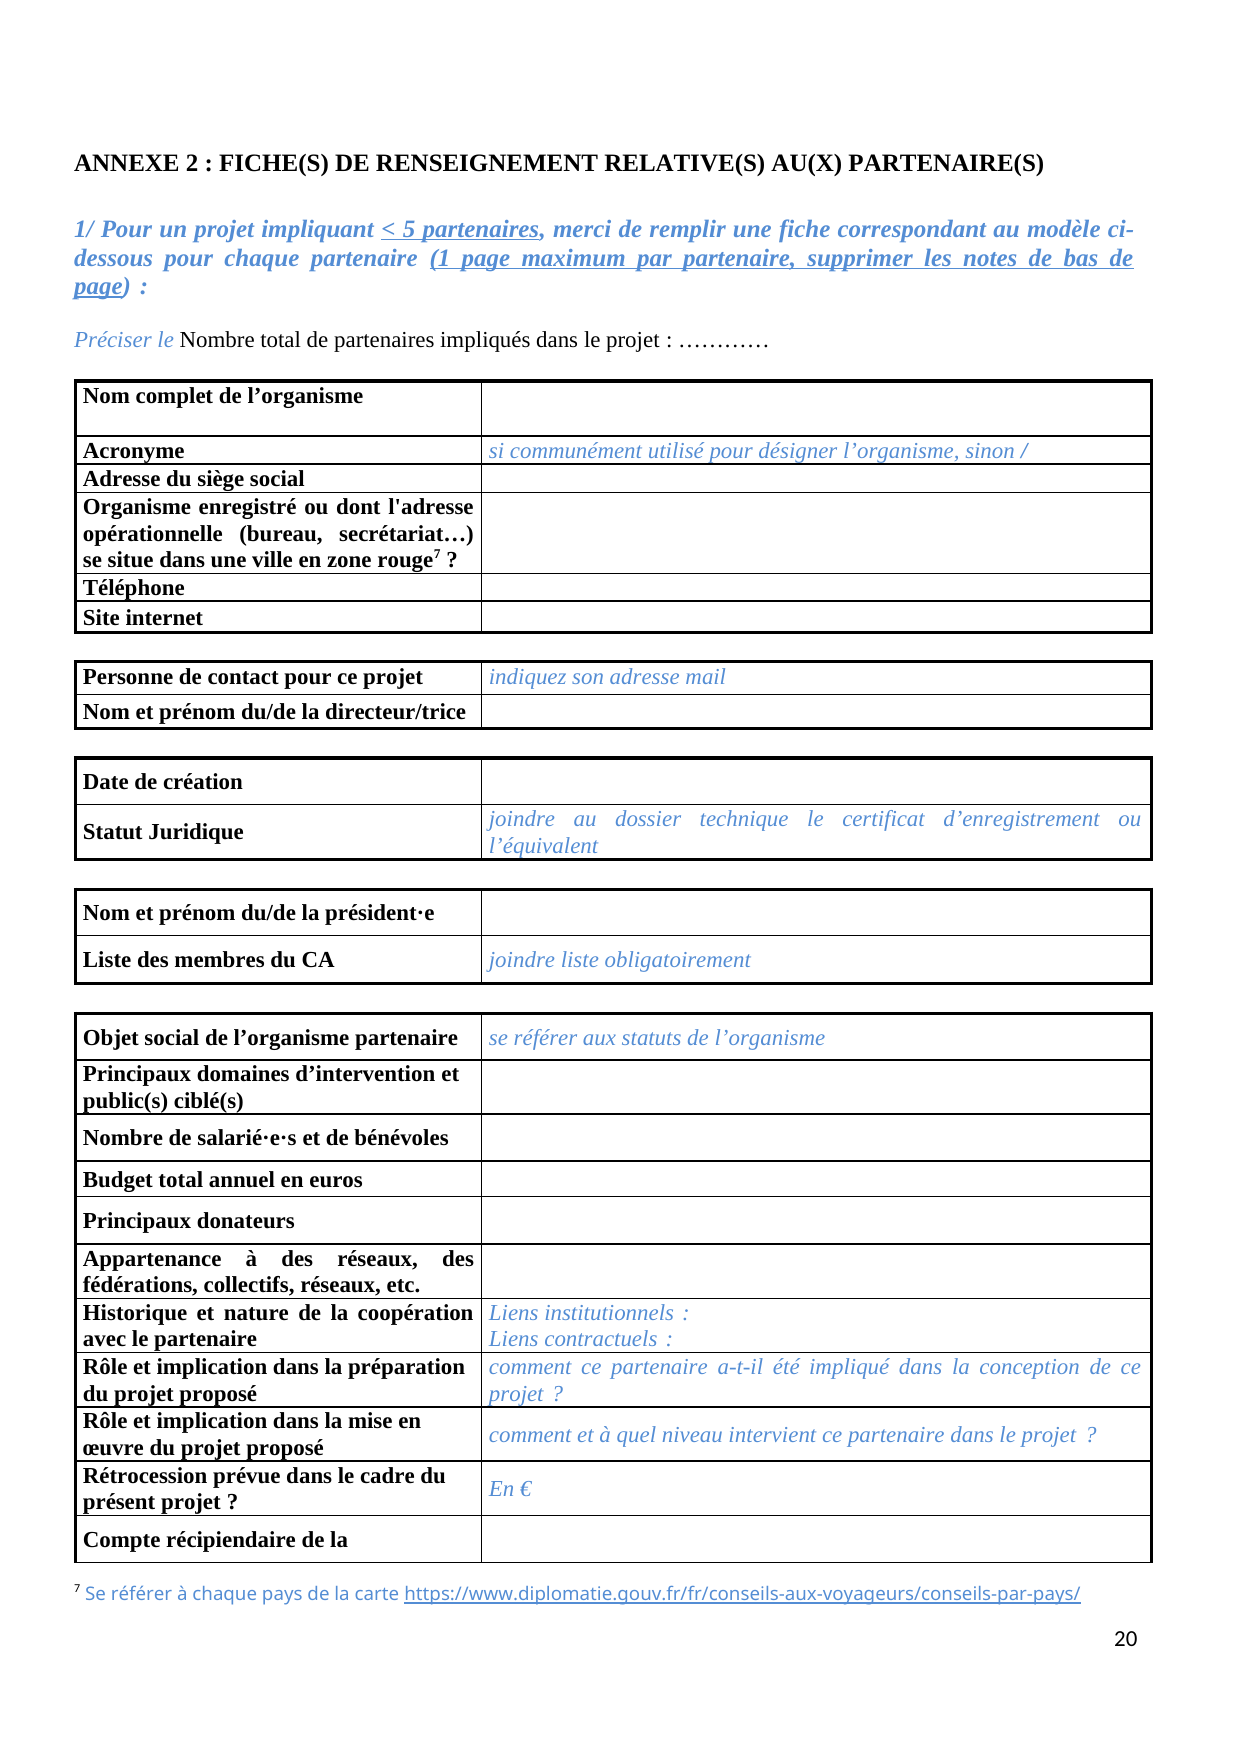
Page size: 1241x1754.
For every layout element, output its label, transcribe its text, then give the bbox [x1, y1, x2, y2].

table_cell Budget total annuel en euros [77, 1162, 481, 1196]
text Annexe 2 : FICHE(S) DE RENSEIGNEMENT RELATIVE(S) AU(X) PARTENAIRE(S) [74, 148, 1137, 176]
table_cell joindre au dossier technique le certificat d’enregistrement ou l’équivalent [482, 805, 1150, 858]
table_cell [482, 1061, 1150, 1113]
text Préciser le Nombre total de partenaires impliqués dans le projet : ………… [74, 327, 1137, 353]
table_cell Liste des membres du CA [77, 936, 481, 982]
table_cell [482, 1115, 1150, 1160]
table_header [482, 891, 1150, 935]
table_cell Historique et nature de la coopération avec le partenaire [77, 1299, 481, 1352]
table_header [482, 760, 1150, 804]
table_header indiquez son adresse mail [482, 663, 1150, 693]
table_cell [482, 574, 1150, 600]
table_cell [482, 493, 1150, 572]
table_cell comment ce partenaire a-t-il été impliqué dans la conception de ce projet ? [482, 1353, 1150, 1406]
table_cell Site internet [77, 602, 481, 631]
table_cell Organisme enregistré ou dont l'adresse opérationnelle (bureau, secrétariat…) se situe dans une ville en zone rouge ? [77, 493, 481, 572]
table_cell Rôle et implication dans la préparation du projet proposé [77, 1353, 481, 1406]
table_cell Adresse du siège social [77, 465, 481, 492]
table_cell Nom et prénom du/de la directeur/trice [77, 695, 481, 727]
table_cell Appartenance à des réseaux, des fédérations, collectifs, réseaux, etc. [77, 1245, 481, 1297]
table_cell joindre liste obligatoirement [482, 936, 1150, 982]
table_header Personne de contact pour ce projet [77, 663, 481, 693]
table_cell [482, 695, 1150, 727]
table_cell Statut Juridique [77, 805, 481, 858]
table_cell [482, 1162, 1150, 1196]
table_cell Nombre de salarié·e·s et de bénévoles [77, 1115, 481, 1160]
table_cell Téléphone [77, 574, 481, 600]
table_header [482, 383, 1150, 435]
table_cell si communément utilisé pour désigner l’organisme, sinon / [482, 437, 1150, 463]
text 1/ Pour un projet impliquant < 5 partenaires, merci de remplir une fiche correspondant au modèle ci-dessous pour chaque partenaire (1 page maximum par partenaire, supprimer les notes de bas de page) : [74, 214, 1137, 300]
table_cell comment et à quel niveau intervient ce partenaire dans le projet ? [482, 1408, 1150, 1460]
table_header Nom et prénom du/de la président·e [77, 891, 481, 935]
table_cell Acronyme [77, 437, 481, 463]
table_cell En € [482, 1462, 1150, 1514]
table_cell Rôle et implication dans la mise en œuvre du projet proposé [77, 1408, 481, 1460]
table_header se référer aux statuts de l’organisme [482, 1015, 1150, 1059]
table_cell Principaux donateurs [77, 1197, 481, 1243]
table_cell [77, 1516, 481, 1562]
table_header Nom complet de l’organisme [77, 383, 481, 435]
table_cell [482, 465, 1150, 492]
table_cell [482, 1516, 1150, 1562]
table_header Date de création [77, 760, 481, 804]
table_cell [482, 602, 1150, 631]
table_cell [482, 1245, 1150, 1297]
table_cell [482, 1197, 1150, 1243]
table_header Objet social de l’organisme partenaire [77, 1015, 481, 1059]
table_cell Rétrocession prévue dans le cadre du présent projet ? [77, 1462, 481, 1514]
table_cell Liens institutionnels : Liens contractuels : [482, 1299, 1150, 1352]
table_cell Principaux domaines d’intervention et public(s) ciblé(s) [77, 1061, 481, 1113]
